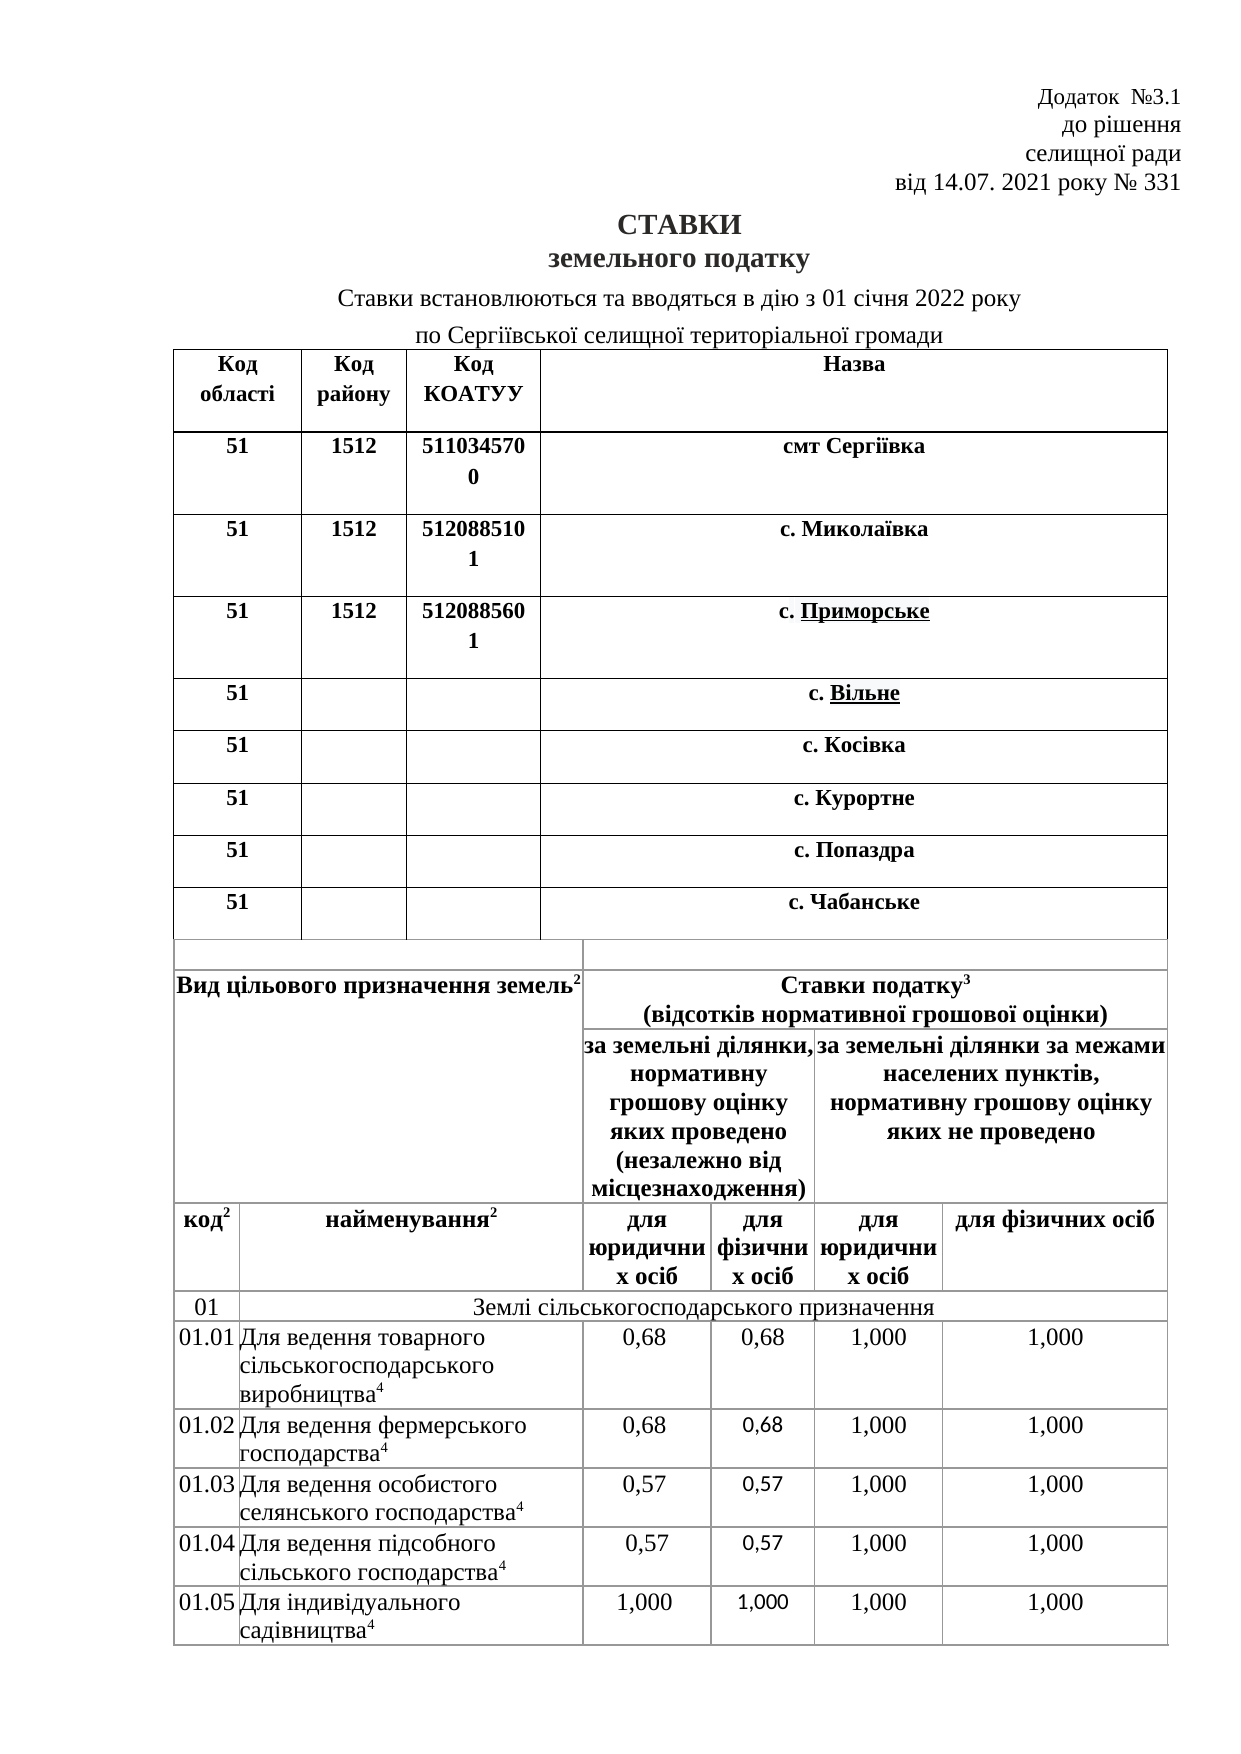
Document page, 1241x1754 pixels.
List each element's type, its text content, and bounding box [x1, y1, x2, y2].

table_cell 0,57 [584, 1469, 710, 1526]
text Ставки встановлюються та вводяться в дію з 01 січня 2022 року [177, 274, 1181, 312]
table_cell [407, 679, 540, 730]
table_cell найменування2 [240, 1204, 582, 1290]
table_cell для юридичних осіб [815, 1204, 942, 1290]
table_cell Для ведення товарного сільськогосподарського виробництва4 [240, 1322, 582, 1408]
table_cell 1,000 [584, 1587, 710, 1644]
table_cell 1,000 [815, 1528, 942, 1585]
table_cell код2 [175, 1204, 239, 1290]
table_cell 51 [174, 836, 301, 887]
table_cell 1512 [302, 515, 406, 596]
table_cell [584, 940, 1167, 969]
table_cell 01.05 [175, 1587, 239, 1644]
table_cell 0,68 [584, 1322, 710, 1408]
table_cell 51 [174, 888, 301, 939]
table_header Назва [541, 350, 1167, 431]
table_cell 01 [175, 1292, 239, 1320]
table_cell [175, 940, 582, 969]
table_cell 01.03 [175, 1469, 239, 1526]
table_cell 51 [174, 731, 301, 782]
table_cell 1,000 [943, 1322, 1167, 1408]
table_cell для юридичних осіб [584, 1204, 710, 1290]
table_cell за земельні ділянки, нормативну грошову оцінку яких проведено (незалежно від місцезнаходження) [584, 1030, 814, 1202]
table_cell 1,000 [815, 1587, 942, 1644]
table_cell 01.01 [175, 1322, 239, 1408]
text селищної ради [177, 138, 1181, 167]
table_cell 51 [174, 784, 301, 834]
table_cell Для ведення особистого селянського господарства4 [240, 1469, 582, 1526]
table_cell для фізичних осіб [712, 1204, 814, 1290]
table_cell 0,68 [712, 1410, 814, 1467]
table_cell с. Чабанське [541, 888, 1167, 939]
table_cell 1,000 [943, 1410, 1167, 1467]
table_cell 51 [174, 433, 301, 514]
table_cell Вид цільового призначення земель2 [175, 971, 582, 1202]
table_cell 1512 [302, 433, 406, 514]
table_cell 1,000 [943, 1587, 1167, 1644]
table_cell 5110345700 [407, 433, 540, 514]
table_cell [302, 784, 406, 834]
table_cell [407, 731, 540, 782]
table_cell 0,68 [584, 1410, 710, 1467]
table_cell [302, 888, 406, 939]
table_cell с. Курортне [541, 784, 1167, 834]
text земельного податку [177, 241, 1181, 274]
text Додаток №3.1 [177, 83, 1181, 109]
table_cell [407, 784, 540, 834]
table_cell Для індивідуального садівництва4 [240, 1587, 582, 1644]
table_cell 0,68 [712, 1322, 814, 1408]
table_cell Землі сільськогосподарського призначення [240, 1292, 1167, 1320]
table_cell Для ведення підсобного сільського господарства4 [240, 1528, 582, 1585]
table_cell [302, 731, 406, 782]
table_cell 01.02 [175, 1410, 239, 1467]
table_cell [407, 836, 540, 887]
table_header Код області [174, 350, 301, 431]
table_cell 0,57 [712, 1469, 814, 1526]
table_cell с. Миколаївка [541, 515, 1167, 596]
table_header Код району [302, 350, 406, 431]
table_cell 5120885601 [407, 597, 540, 678]
table_cell с. Приморське [541, 597, 1167, 678]
table_cell смт Сергіївка [541, 433, 1167, 514]
table_cell 1,000 [815, 1469, 942, 1526]
table_cell 1,000 [815, 1322, 942, 1408]
table_cell 0,57 [584, 1528, 710, 1585]
table_cell [302, 836, 406, 887]
table_cell 1,000 [943, 1469, 1167, 1526]
table_cell для фізичних осіб [943, 1204, 1167, 1290]
table_cell Ставки податку3 (відсотків нормативної грошової оцінки) [584, 971, 1167, 1028]
table_header Код КОАТУУ [407, 350, 540, 431]
table_cell 1512 [302, 597, 406, 678]
table_cell 51 [174, 515, 301, 596]
table_cell 51 [174, 597, 301, 678]
text по Сергіївської селищної територіальної громади [177, 312, 1181, 349]
table_cell 5120885101 [407, 515, 540, 596]
text до рішення [177, 109, 1181, 138]
table_cell 1,000 [943, 1528, 1167, 1585]
table_cell Для ведення фермерського господарства4 [240, 1410, 582, 1467]
table_cell [407, 888, 540, 939]
text від 14.07. 2021 року № 331 [177, 167, 1181, 195]
text СТАВКИ [177, 195, 1181, 241]
table_cell 0,57 [712, 1528, 814, 1585]
table_cell с. Вільне [541, 679, 1167, 730]
table_cell 01.04 [175, 1528, 239, 1585]
table_cell 51 [174, 679, 301, 730]
table_cell 1,000 [712, 1587, 814, 1644]
table_cell с. Попаздра [541, 836, 1167, 887]
table_cell с. Косівка [541, 731, 1167, 782]
table_cell [302, 679, 406, 730]
table_cell за земельні ділянки за межами населених пунктів, нормативну грошову оцінку яких не проведено [815, 1030, 1167, 1202]
table_cell 1,000 [815, 1410, 942, 1467]
